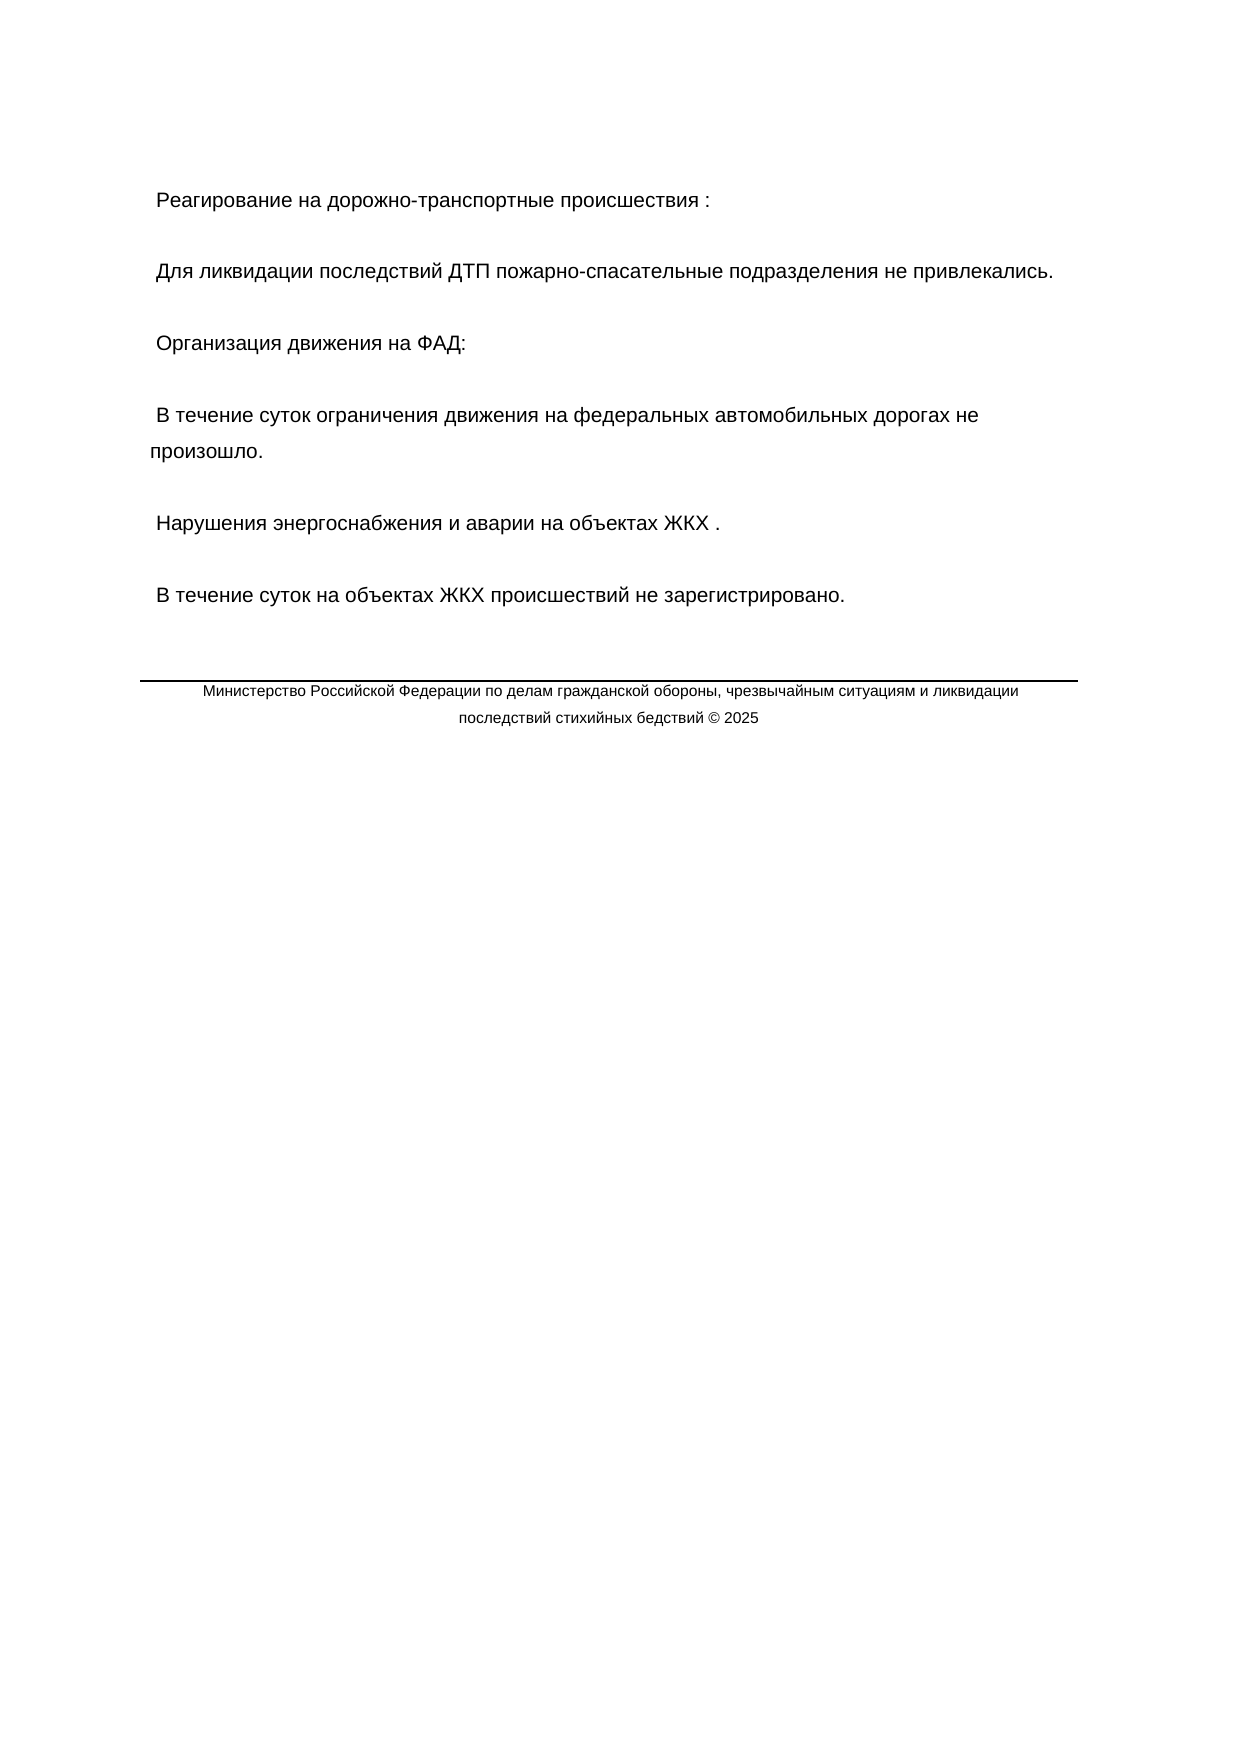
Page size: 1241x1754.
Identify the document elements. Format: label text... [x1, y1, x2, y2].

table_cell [140, 150, 1078, 680]
table_cell Министерство Российской Федерации по делам гражданской обороны, чрезвычайным ситуациям и ликвидации последствий стихийных бедствий © 2025 [140, 682, 1078, 763]
